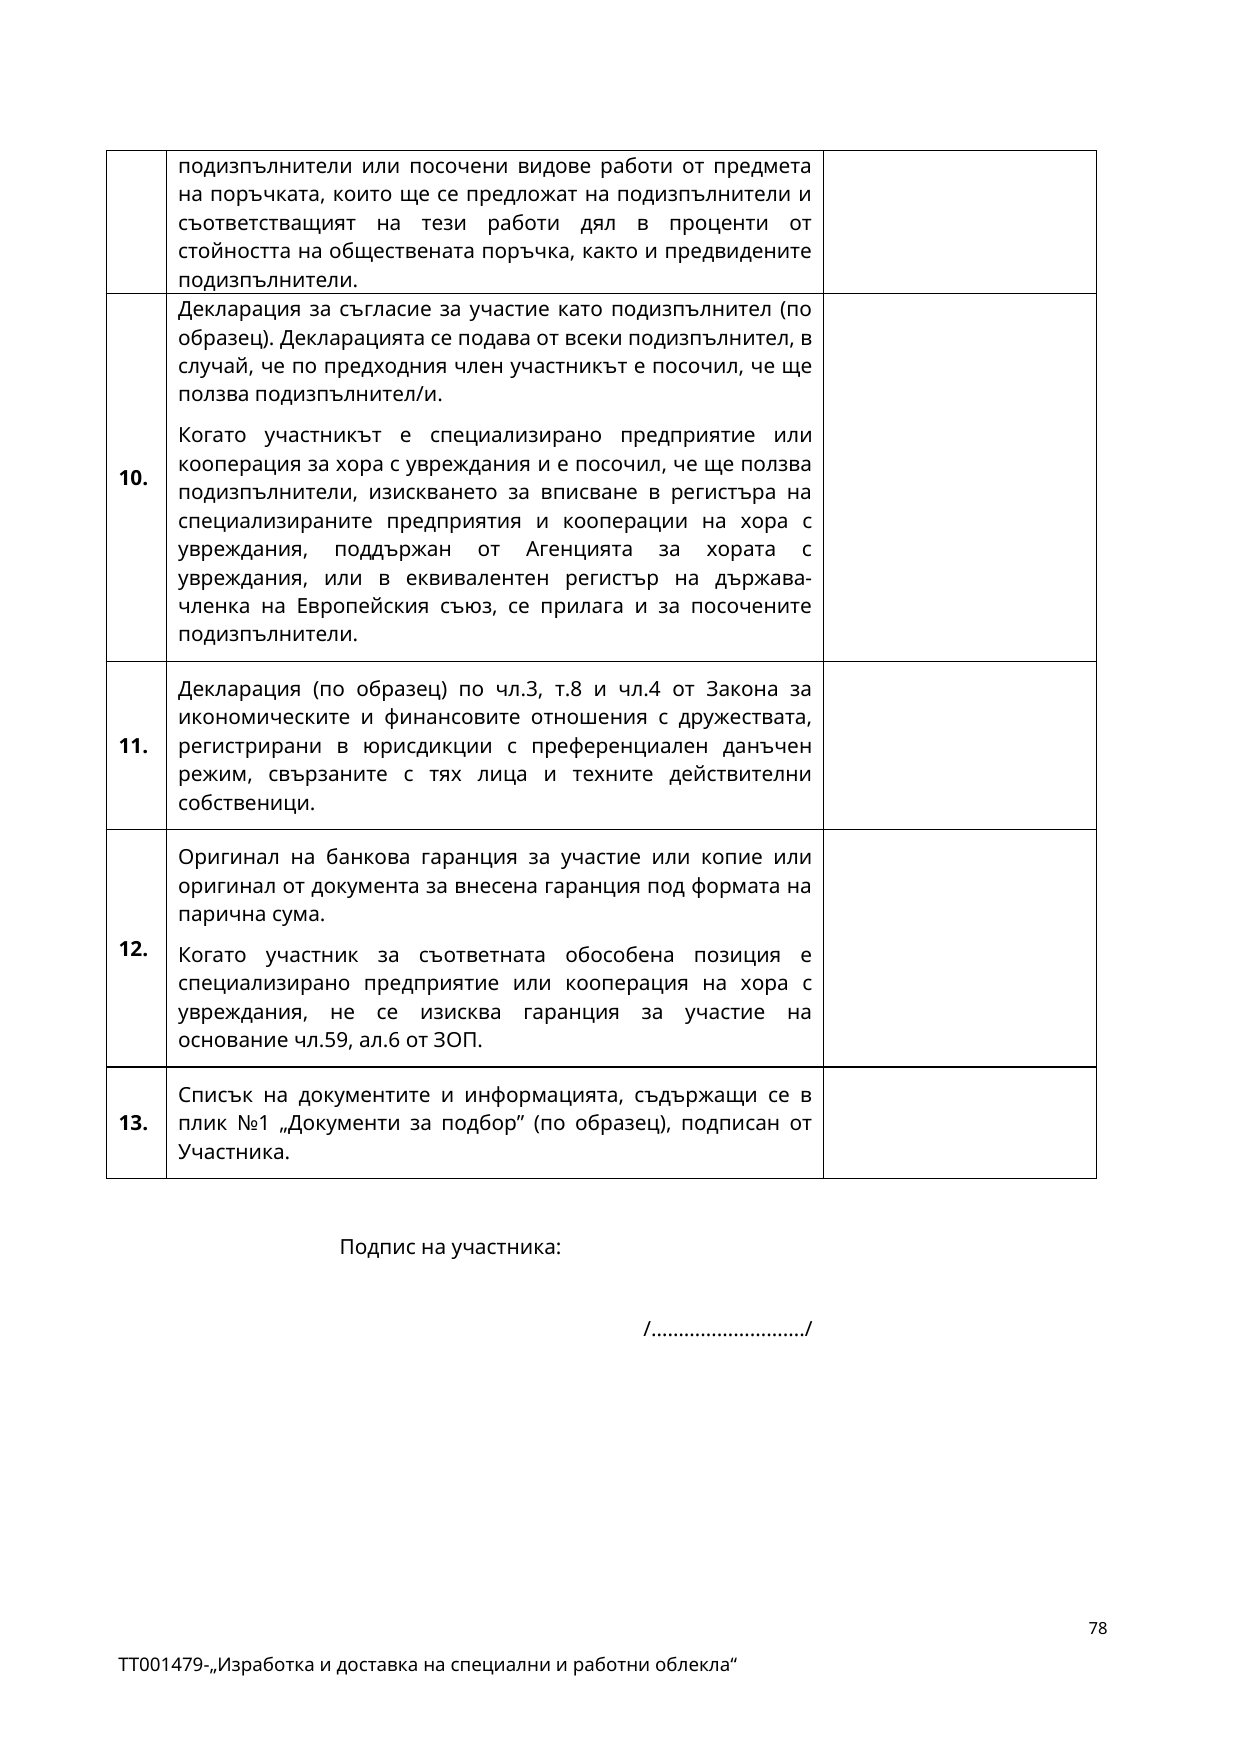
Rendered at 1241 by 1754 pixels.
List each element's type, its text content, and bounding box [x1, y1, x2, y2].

table_cell [107, 1068, 166, 1178]
table_cell Декларация за съгласие за участие като подизпълнител (по образец). Декларацията се подава от всеки подизпълнител, в случай, че по предходния член участникът е посочил, че ще ползва подизпълнител/и. Когато участникът е специализирано предприятие или кооперация за хора с увреждания и е посочил, че ще ползва подизпълнители, изискването за вписване в регистъра на специализираните предприятия и кооперации на хора с увреждания, поддържан от Агенцията за хората с увреждания, или в еквивалентен регистър на държава-членка на Европейския съюз, се прилага и за посочените подизпълнители. [167, 294, 823, 661]
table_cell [167, 151, 823, 293]
text /………………………./ [643, 1314, 1113, 1342]
table_cell Списък на документите и информацията, съдържащи се в плик №1 „Документи за подбор” (по образец), подписан от Участника. [167, 1068, 823, 1178]
table_cell [824, 151, 1096, 293]
table_cell [824, 662, 1096, 829]
table_cell [107, 830, 166, 1066]
table_cell [107, 151, 166, 293]
table_cell [824, 294, 1096, 661]
table_cell [824, 830, 1096, 1066]
table_cell [107, 662, 166, 829]
text Подпис на участника: [266, 1232, 1113, 1261]
table_cell [107, 294, 166, 661]
table_cell [824, 1068, 1096, 1178]
table_cell Декларация (по образец) по чл.3, т.8 и чл.4 от Закона за икономическите и финансовите отношения с дружествата, регистрирани в юрисдикции с преференциален данъчен режим, свързаните с тях лица и техните действителни собственици. [167, 662, 823, 829]
table_cell Оригинал на банкова гаранция за участие или копие или оригинал от документа за внесена гаранция под формата на парична сума. Когато участник за съответната обособена позиция е специализирано предприятие или кооперация на хора с увреждания, не се изисква гаранция за участие на основание чл.59, ал.6 от ЗОП. [167, 830, 823, 1066]
